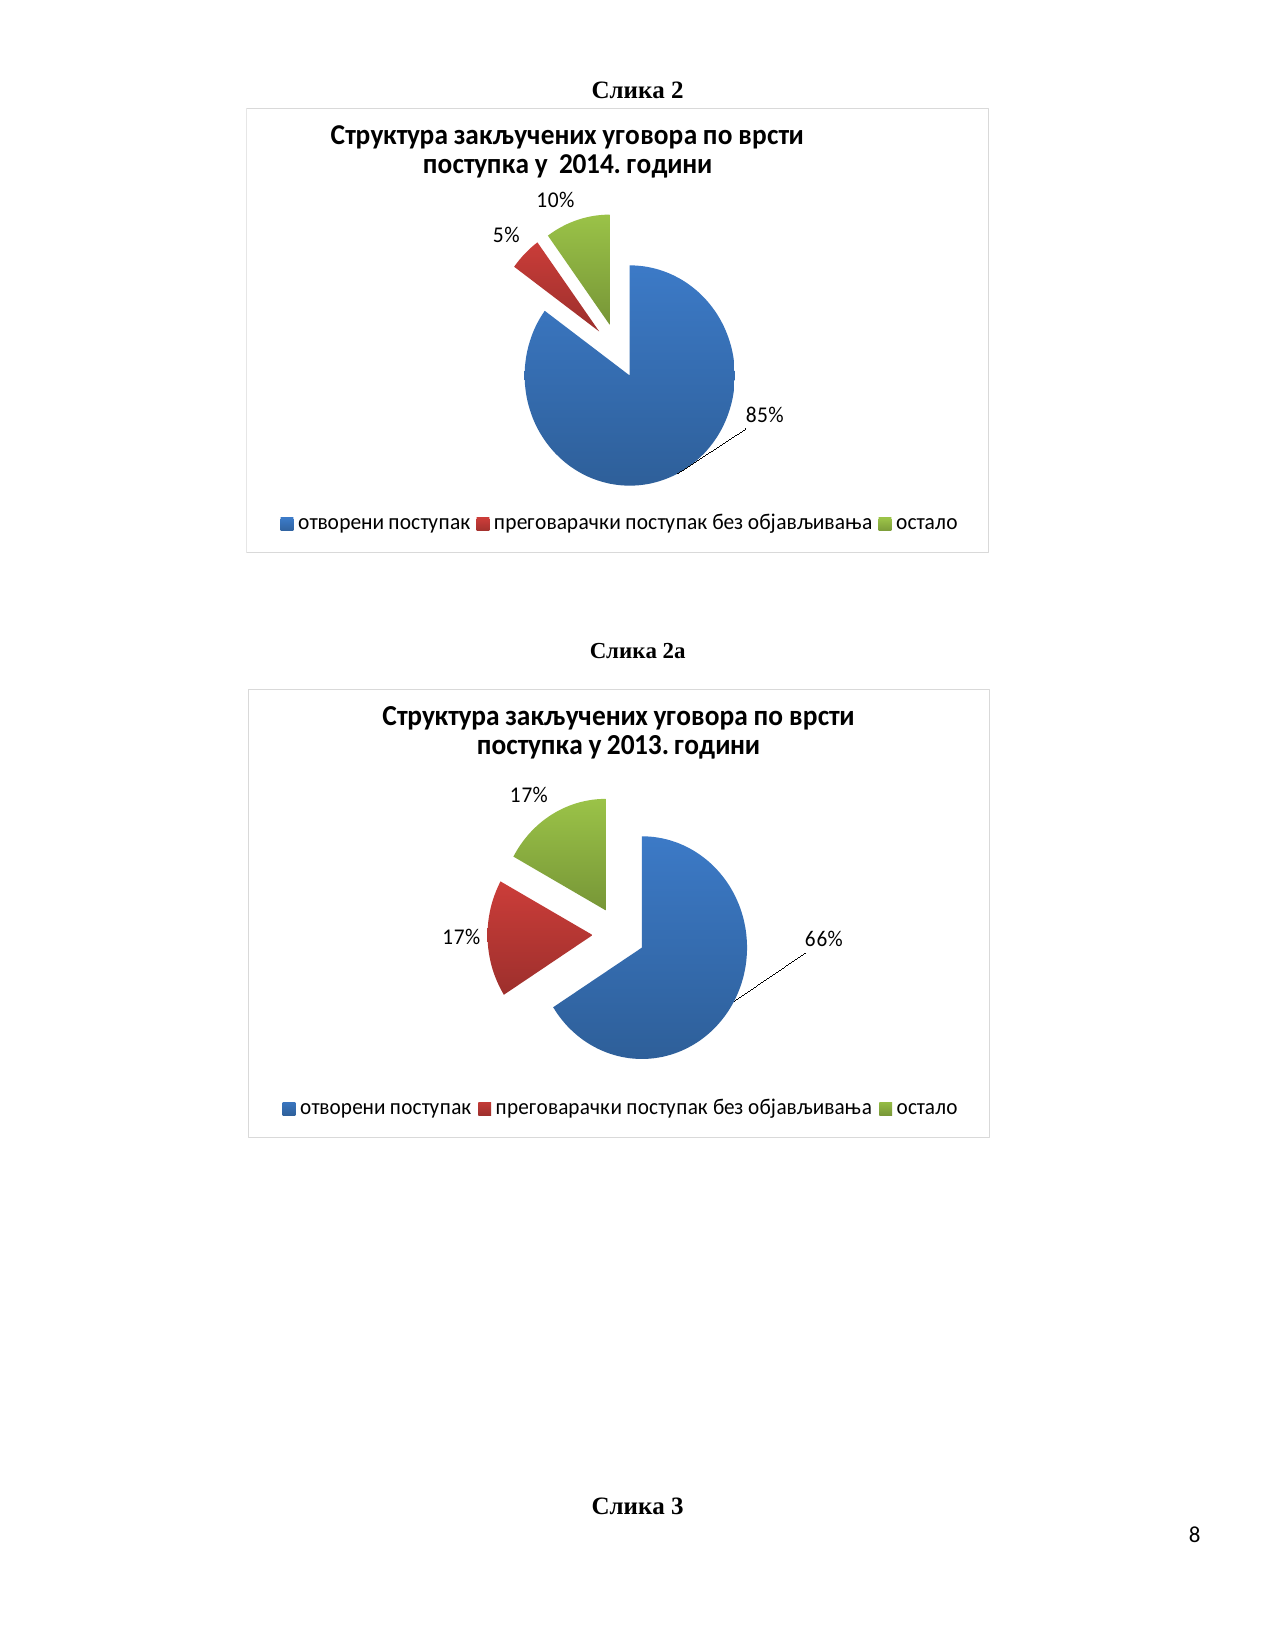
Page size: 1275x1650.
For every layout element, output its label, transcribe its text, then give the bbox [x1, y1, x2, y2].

text Слика 2 [75, 75, 1200, 559]
text Слика 2а [75, 637, 1200, 664]
text Слика 3 [75, 1491, 1200, 1520]
